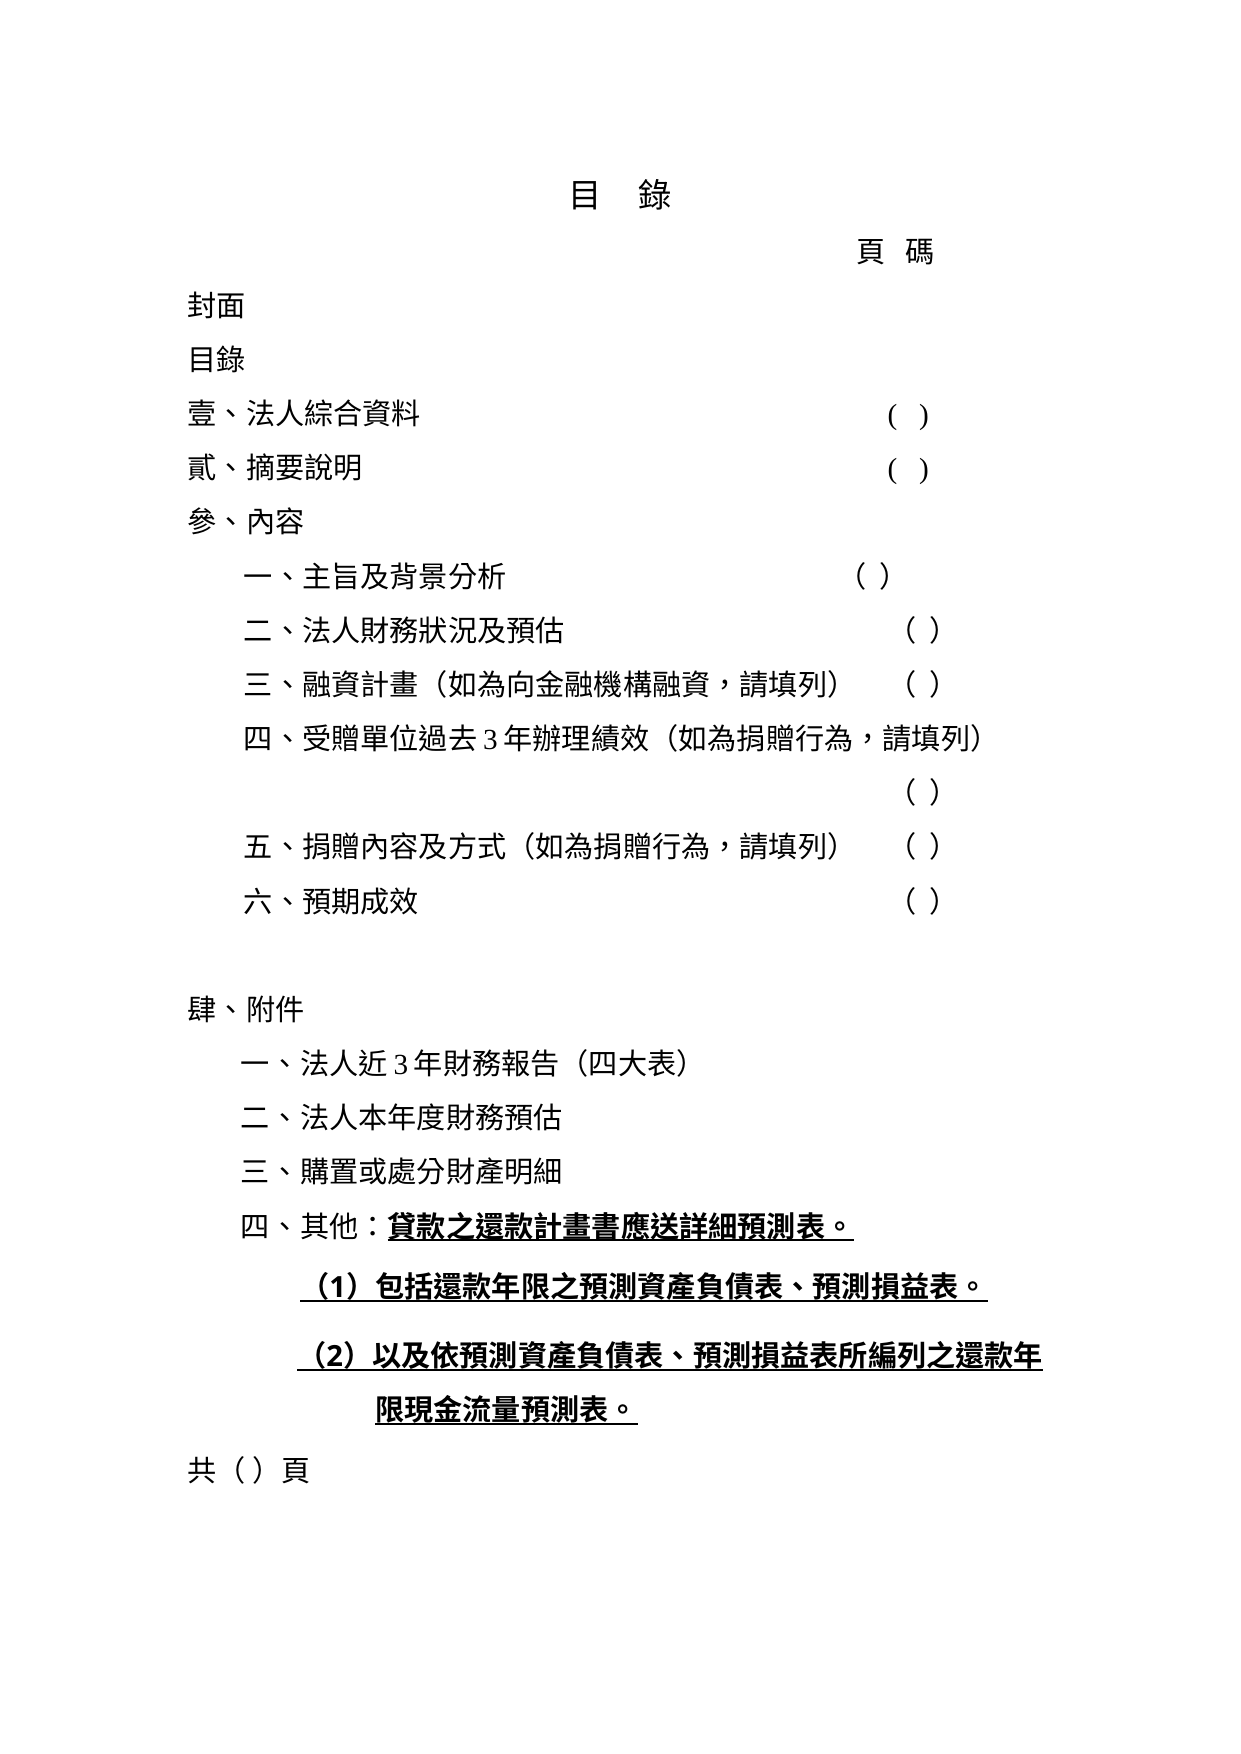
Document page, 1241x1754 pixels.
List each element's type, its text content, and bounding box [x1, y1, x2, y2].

list 法人本年度財務預估 [241, 1085, 1053, 1139]
text 貳、摘要說明 ( ) [187, 435, 1053, 489]
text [187, 1431, 1053, 1506]
list 購置或處分財產明細 [241, 1139, 1053, 1194]
text 封面 [187, 273, 1053, 327]
text （2）以及依預測資產負債表、預測損益表所編列之還款年限現金流量預測表。 [297, 1323, 1053, 1431]
text （1）包括還款年限之預測資產負債表、預測損益表。 [300, 1248, 1053, 1323]
text 六、預期成效 （ ） [244, 869, 1053, 923]
text 目 錄 [187, 164, 1053, 219]
text 目錄 [187, 327, 1053, 381]
list 法人近3年財務報告（四大表） [241, 1031, 1053, 1085]
text 頁 碼 [187, 219, 1053, 273]
list 其他：貸款之還款計畫書應送詳細預測表。 [241, 1194, 1053, 1248]
text 五、捐贈內容及方式（如為捐贈行為，請填列） （ ） [244, 814, 1053, 869]
text 三、融資計畫（如為向金融機構融資，請填列） （ ） [244, 652, 1053, 706]
text 二、法人財務狀況及預估 （ ） [244, 598, 1053, 652]
text 參、內容 [187, 489, 1053, 544]
text 一、主旨及背景分析 （ ） [244, 544, 1053, 598]
text 四、受贈單位過去3年辦理績效（如為捐贈行為，請填列） （ ） [244, 706, 1053, 814]
text 壹、法人綜合資料 ( ) [187, 381, 1053, 435]
text 肆、附件 [187, 977, 1053, 1031]
